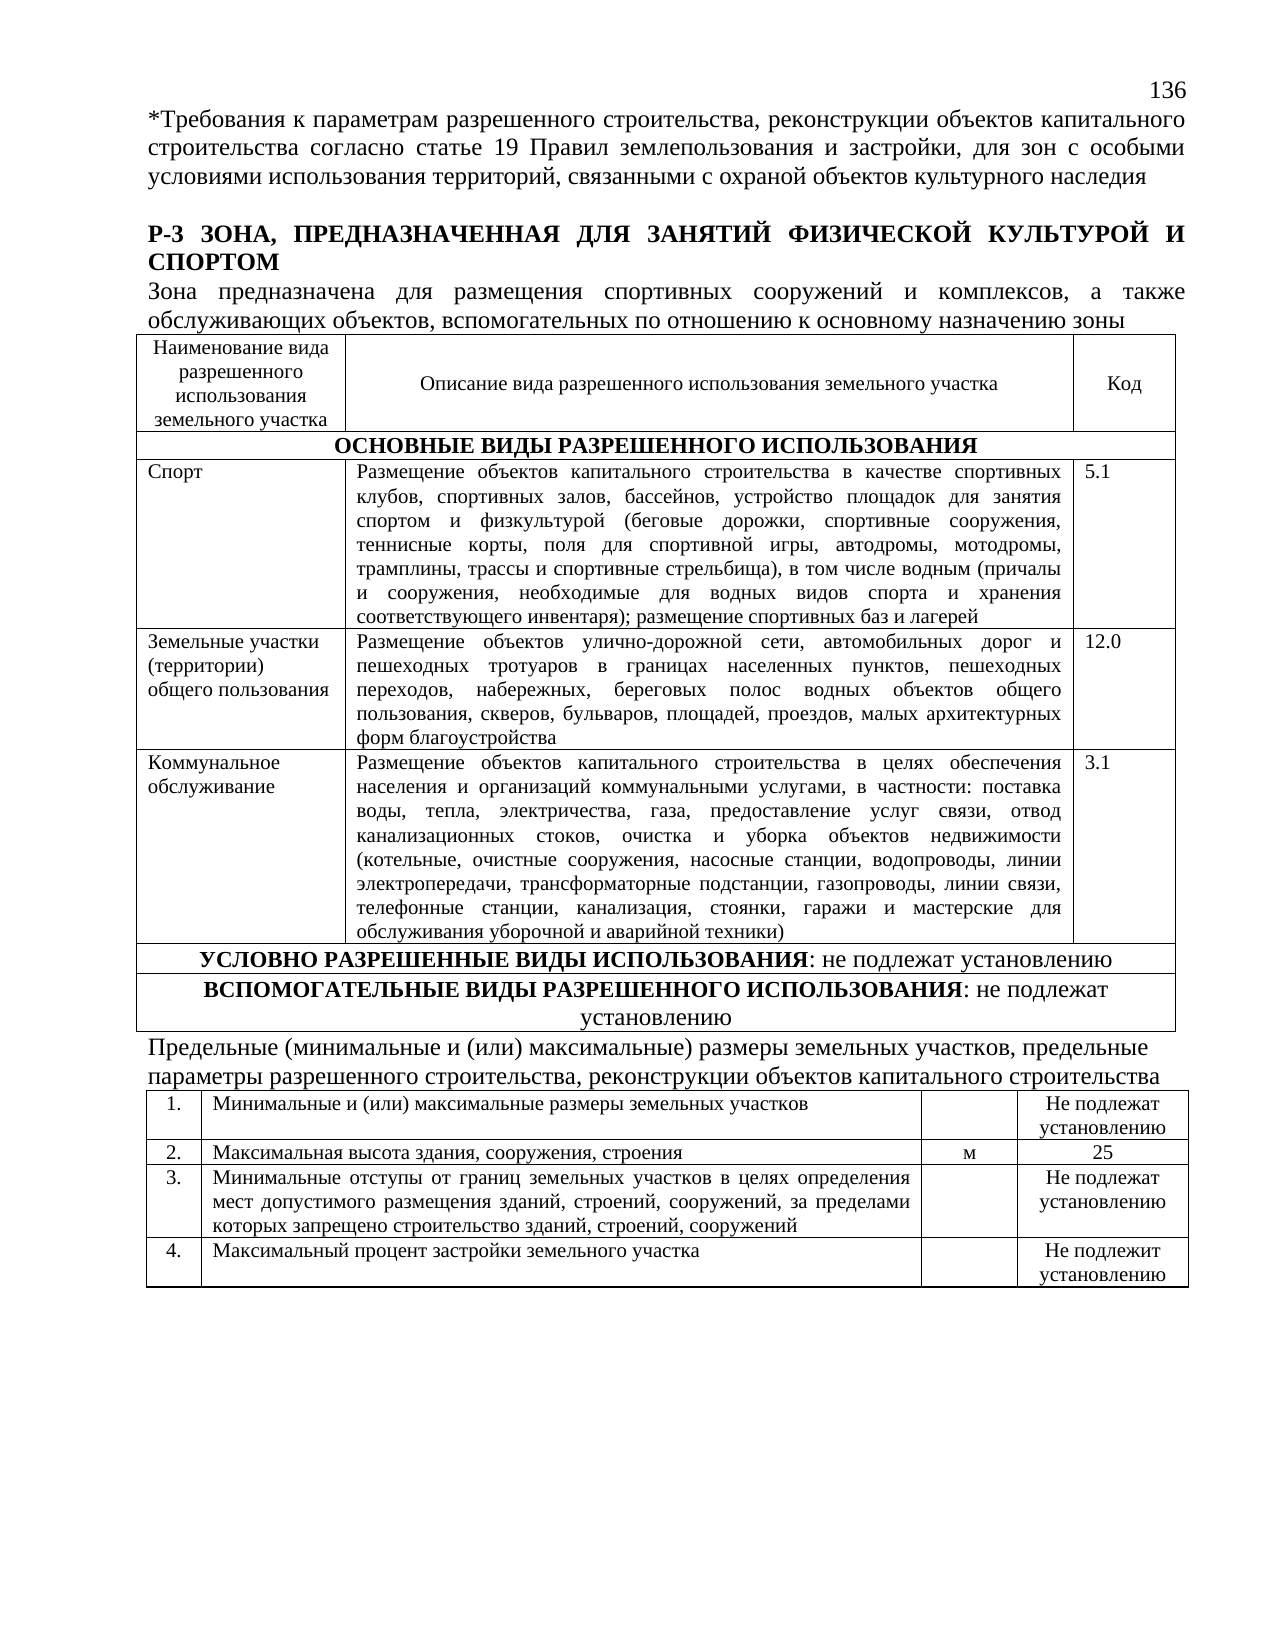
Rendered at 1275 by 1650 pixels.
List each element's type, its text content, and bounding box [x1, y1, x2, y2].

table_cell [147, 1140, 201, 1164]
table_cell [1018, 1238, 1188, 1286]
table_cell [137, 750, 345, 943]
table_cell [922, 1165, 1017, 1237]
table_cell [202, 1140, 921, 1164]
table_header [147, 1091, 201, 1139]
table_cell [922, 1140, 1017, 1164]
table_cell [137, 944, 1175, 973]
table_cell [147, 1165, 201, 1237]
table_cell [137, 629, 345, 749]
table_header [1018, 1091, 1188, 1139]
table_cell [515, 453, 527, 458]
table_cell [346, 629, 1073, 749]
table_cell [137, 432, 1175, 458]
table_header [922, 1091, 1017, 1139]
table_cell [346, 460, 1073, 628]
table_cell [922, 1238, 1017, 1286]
text Предельные (минимальные и (или) максимальные) размеры земельных участков, предельные параметры разрешенного строительства, реконструкции объектов капитального строительства [148, 1032, 1186, 1090]
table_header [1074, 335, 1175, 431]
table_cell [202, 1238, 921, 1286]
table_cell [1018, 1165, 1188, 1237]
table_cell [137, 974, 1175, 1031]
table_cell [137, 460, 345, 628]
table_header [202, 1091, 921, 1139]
text Р-3 ЗОНА, ПРЕДНАЗНАЧЕННАЯ ДЛЯ ЗАНЯТИЙ ФИЗИЧЕСКОЙ КУЛЬТУРОЙ И СПОРТОМ [148, 219, 1186, 276]
text Зона предназначена для размещения спортивных сооружений и комплексов, а также обслуживающих объектов, вспомогательных по отношению к основному назначению зоны [148, 276, 1186, 334]
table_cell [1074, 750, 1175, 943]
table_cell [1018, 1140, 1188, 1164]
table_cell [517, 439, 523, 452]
text *Требования к параметрам разрешенного строительства, реконструкции объектов капитального строительства согласно статье 19 Правил землепользования и застройки, для зон с особыми условиями использования территорий, связанными с охраной объектов культурного наследия [148, 104, 1186, 190]
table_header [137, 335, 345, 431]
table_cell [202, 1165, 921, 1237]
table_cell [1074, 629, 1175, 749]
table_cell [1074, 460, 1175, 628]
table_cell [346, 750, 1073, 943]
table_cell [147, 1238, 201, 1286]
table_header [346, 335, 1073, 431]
